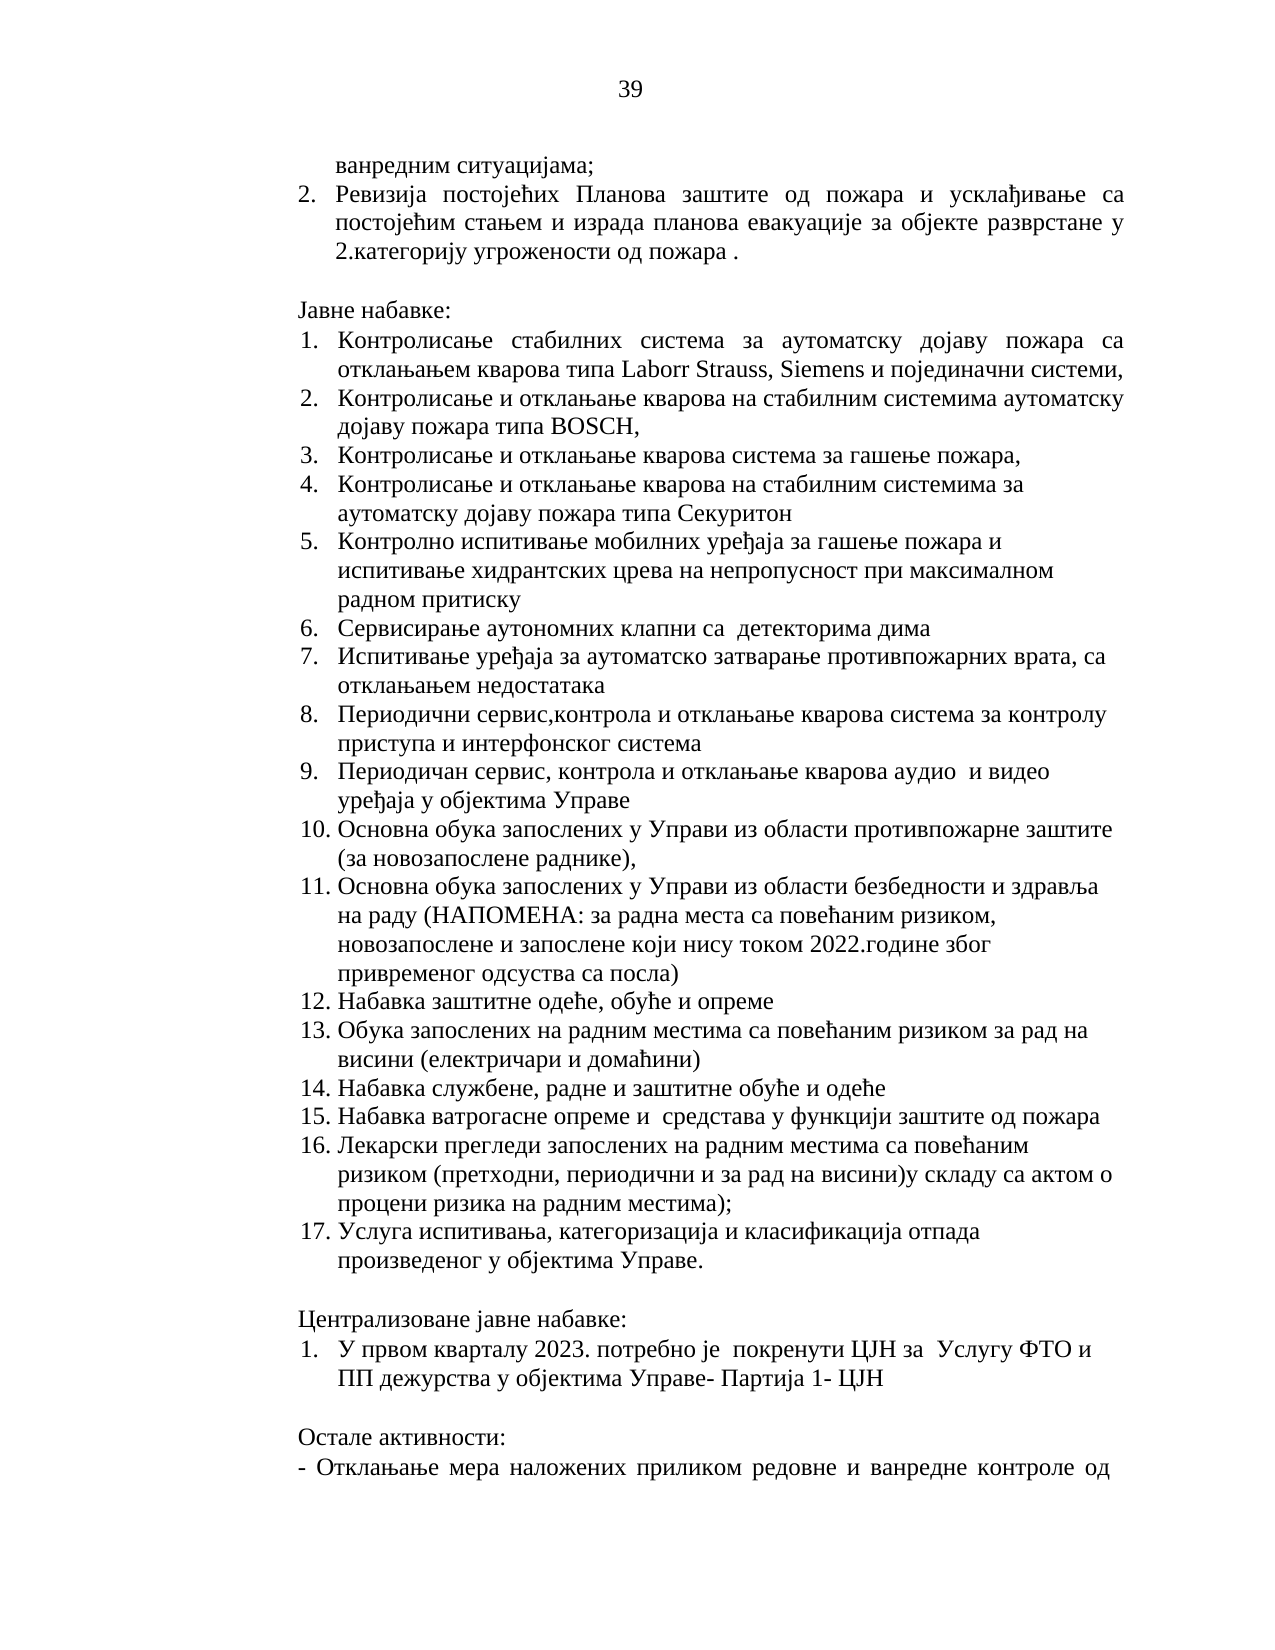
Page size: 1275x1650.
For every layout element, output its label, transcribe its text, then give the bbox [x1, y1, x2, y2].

list Набавка заштитне одеће, обуће и опреме [300, 986, 1125, 1015]
list Набавка ватрогасне опреме и средстава у функцији заштите од пожара [300, 1101, 1125, 1130]
list Обука запослених на радним местима са повећаним ризиком за рад на висини (електричари и домаћини) [300, 1015, 1125, 1073]
list Контролисање и отклањање кварова на стабилним системима за аутоматску дојаву пожара типа Секуритон [300, 469, 1125, 526]
list Основна обука запослених у Управи из области безбедности и здравља на раду (НАПОМЕНА: за радна места са повећаним ризиком, новозапослене и запослене који нису током 2022.године због привременог одсуства са посла) [300, 871, 1125, 986]
list Контролисање и отклањање кварова на стабилним системима аутоматску дојаву пожара типа BOSCH, [300, 383, 1125, 440]
list Ревизија постојећих Планова заштите од пожара и усклађивање са постојећим стањем и израда планова евакуације за објекте разврстане у 2.категорију угрожености од пожара . [298, 179, 1125, 265]
list Испитивање уређаја за аутоматско затварање противпожарних врата, са отклањањем недостатака [300, 641, 1125, 699]
list У првом кварталу 2023. потребно је покренути ЦЈН за Услугу ФТО и ПП дежурства у објектима Управе- Партија 1- ЦЈН [300, 1334, 1125, 1392]
list Набавка службене, радне и заштитне обуће и одеће [300, 1073, 1125, 1101]
list Контролисање и отклањање кварова система за гашење пожара, [300, 440, 1125, 469]
list Контролисање стабилних система за аутоматску дојаву пожара са отклањањем кварова типа Laborr Strauss, Siemens и појединачни системи, [300, 325, 1125, 383]
list Лекарски прегледи запослених на радним местима са повећаним ризиком (претходни, периодични и за рад на висини)у складу са актом о процени ризика на радним местима); [300, 1130, 1125, 1216]
list Периодични сервис,контрола и отклањање кварова система за контролу приступа и интерфонског система [300, 699, 1125, 756]
text Јавне набавке: [150, 295, 1111, 324]
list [298, 150, 1125, 179]
text Остале активности: [150, 1422, 1111, 1451]
list Контролно испитивање мобилних уређаја за гашење пожара и испитивање хидрантских црева на непропусност при максималном радном притиску [300, 526, 1125, 613]
list Услуга испитивања, категоризација и класификација отпада произведеног у објектима Управе. [300, 1216, 1125, 1274]
text Централизоване јавне набавке: [150, 1304, 1111, 1333]
list Основна обука запослених у Управи из области противпожарне заштите (за новозапослене раднике), [300, 814, 1125, 871]
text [150, 1452, 1111, 1481]
list Периодичан сервис, контрола и отклањање кварова аудио и видео уређаја у објектима Управе [300, 756, 1125, 814]
list Сервисирање аутономних клапни са детекторима дима [300, 613, 1125, 641]
